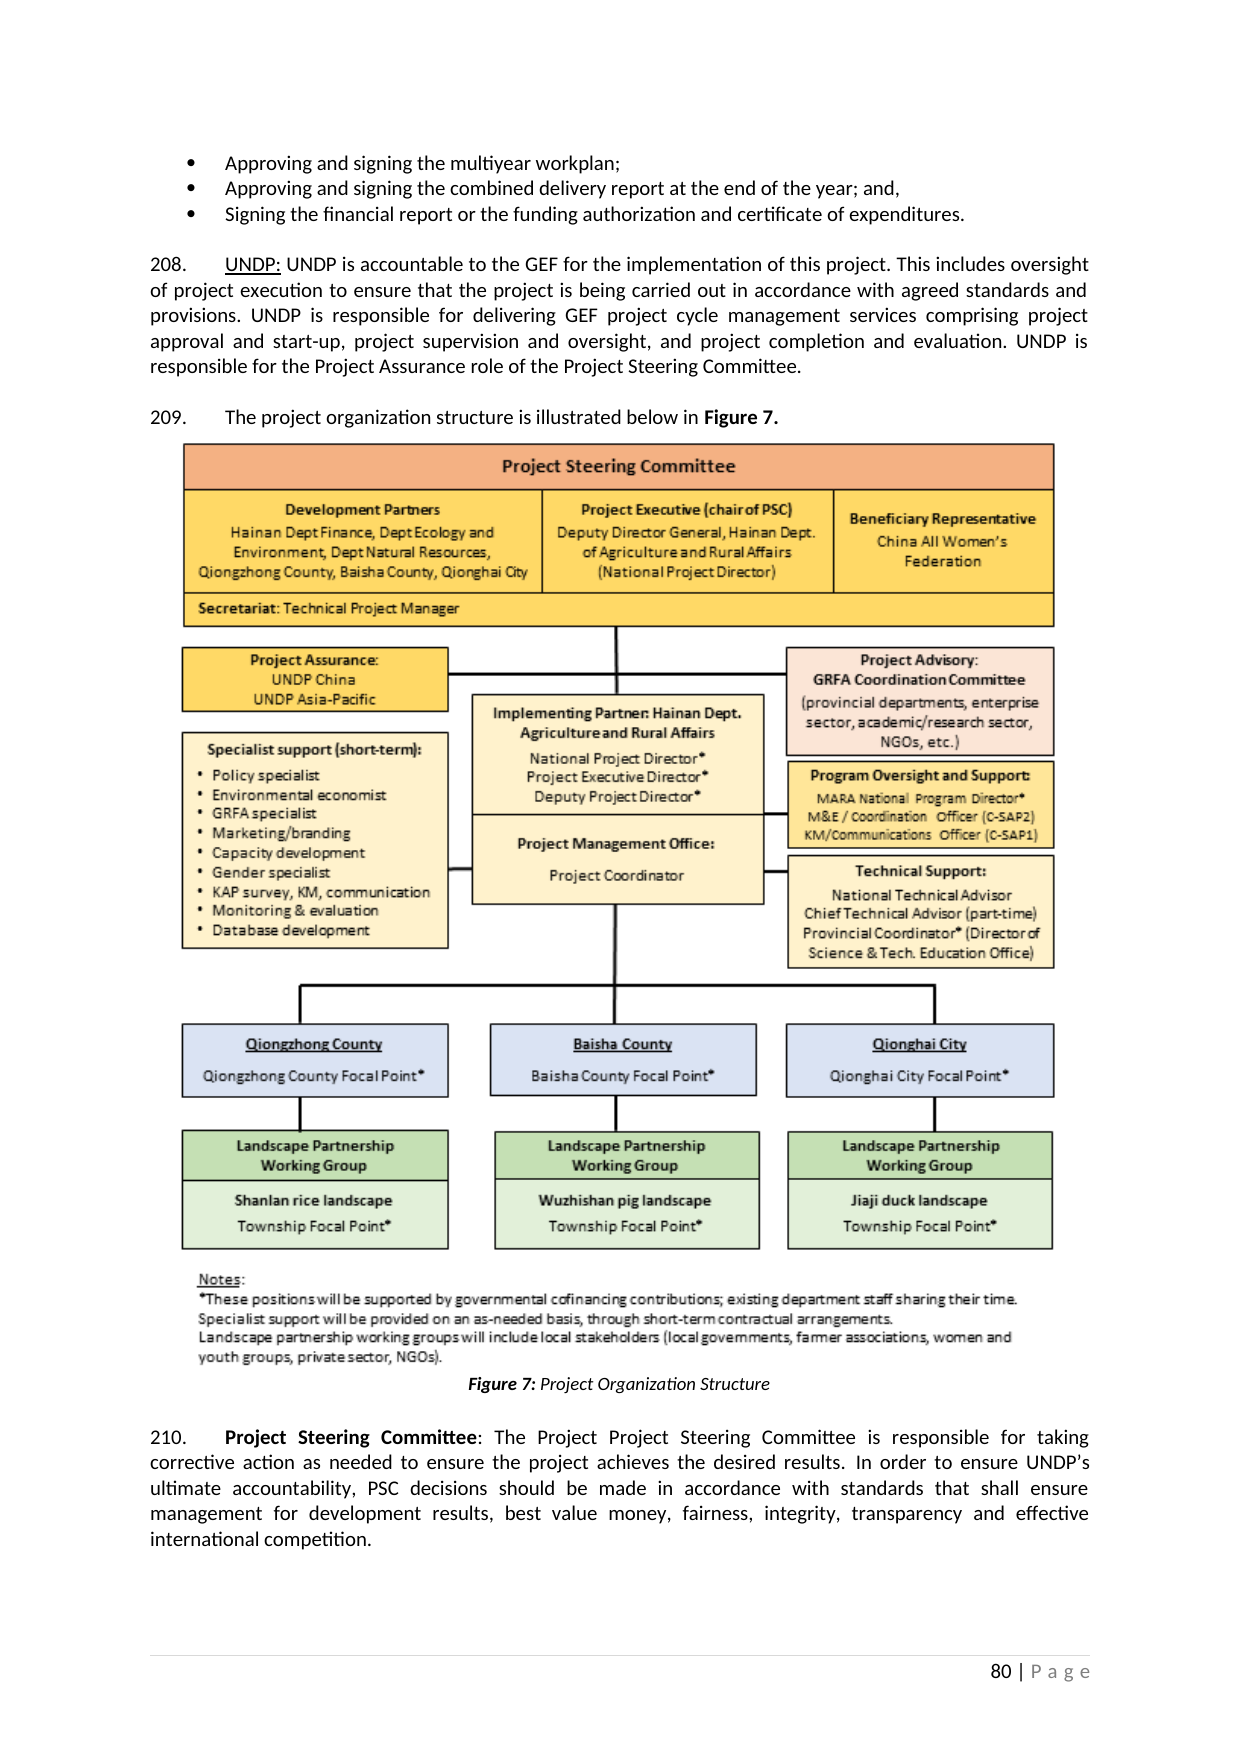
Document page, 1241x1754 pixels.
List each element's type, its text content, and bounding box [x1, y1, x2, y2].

list Approving and signing the multiyear workplan; [187, 150, 1090, 175]
picture [174, 433, 1066, 1372]
text Figure 7: Project Organization Structure [150, 1372, 1090, 1394]
list The project organization structure is illustrated below in Figure 7. [150, 404, 1090, 429]
list Signing the financial report or the funding authorization and certificate of expenditures. [187, 201, 1090, 226]
list Project Steering Committee: The Project Project Steering Committee is responsible for taking corrective action as needed to ensure the project achieves the desired results. In order to ensure UNDP’s ultimate accountability, PSC decisions should be made in accordance with standards that shall ensure management for development results, best value money, fairness, integrity, transparency and effective international competition. [150, 1424, 1090, 1551]
list Approving and signing the combined delivery report at the end of the year; and, [187, 175, 1090, 201]
list UNDP: UNDP is accountable to the GEF for the implementation of this project. This includes oversight of project execution to ensure that the project is being carried out in accordance with agreed standards and provisions. UNDP is responsible for delivering GEF project cycle management services comprising project approval and start-up, project supervision and oversight, and project completion and evaluation. UNDP is responsible for the Project Assurance role of the Project Steering Committee. [150, 252, 1090, 379]
